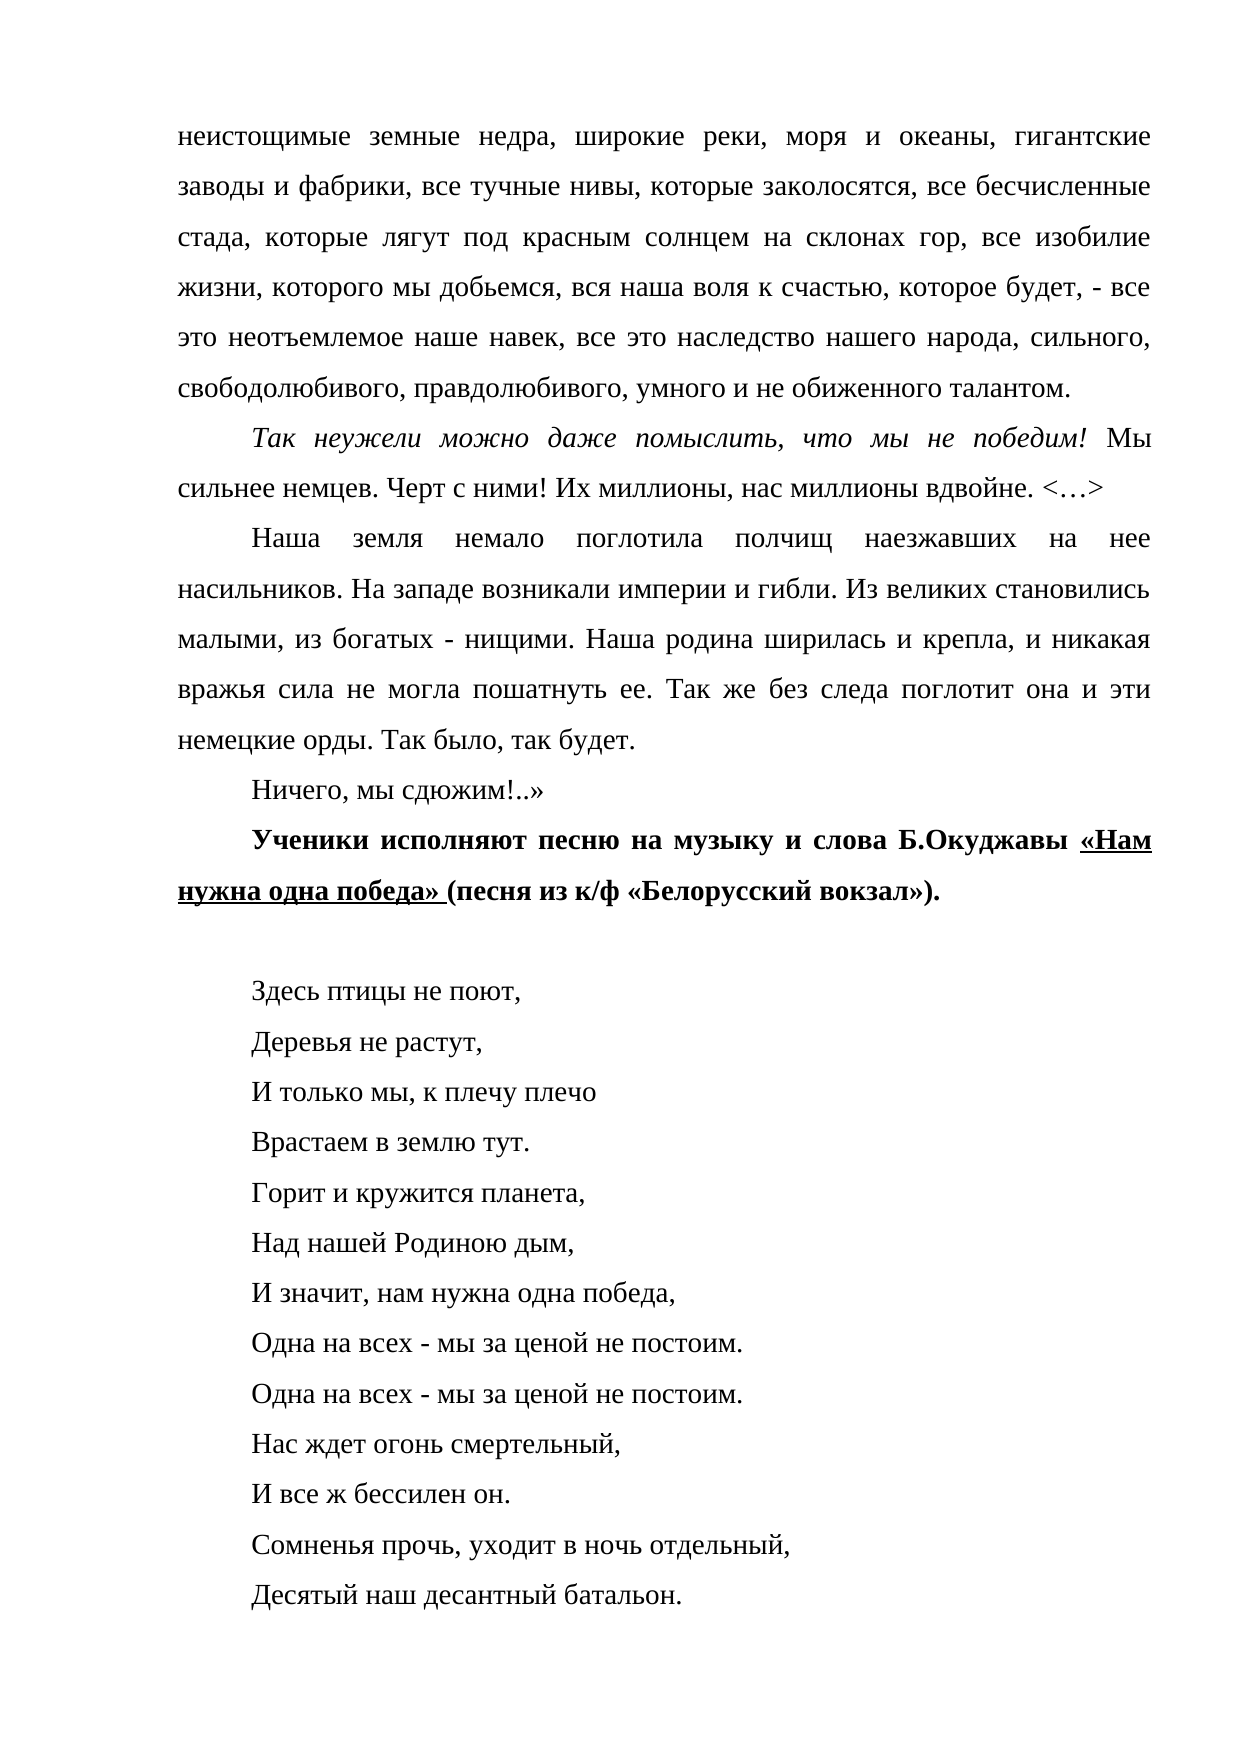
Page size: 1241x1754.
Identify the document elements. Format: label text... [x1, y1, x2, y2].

text Нас ждет огонь смертельный, [177, 1426, 1152, 1460]
text Одна на всех - мы за ценой не постоим. [177, 1376, 1152, 1409]
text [177, 118, 1152, 403]
text Наша земля немало поглотила полчищ наезжавших на нее насильников. На западе возникали империи и гибли. Из великих становились малыми, из богатых - нищими. Наша родина ширилась и крепла, и никакая вражья сила не могла пошатнуть ее. Так же без следа поглотит она и эти немецкие орды. Так было, так будет. [177, 521, 1152, 755]
text Врастаем в землю тут. [177, 1124, 1152, 1158]
text Горит и кружится планета, [177, 1175, 1152, 1208]
text Деревья не растут, [177, 1024, 1152, 1057]
text И значит, нам нужна одна победа, [177, 1275, 1152, 1309]
text Над нашей Родиною дым, [177, 1225, 1152, 1258]
text Ученики исполняют песню на музыку и слова Б.Окуджавы «Нам нужна одна победа» (песня из к/ф «Белорусский вокзал»). [177, 822, 1152, 906]
text Сомненья прочь, уходит в ночь отдельный, [177, 1527, 1152, 1560]
text Так неужели можно даже помыслить, что мы не победим! Мы сильнее немцев. Черт с ними! Их миллионы, нас миллионы вдвойне. <…> [177, 420, 1152, 504]
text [177, 1577, 1152, 1611]
text Ничего, мы сдюжим!..» [177, 772, 1152, 806]
text И только мы, к плечу плечо [177, 1074, 1152, 1108]
text И все ж бессилен он. [177, 1477, 1152, 1510]
text Здесь птицы не поют, [177, 973, 1152, 1007]
text Одна на всех - мы за ценой не постоим. [177, 1326, 1152, 1359]
